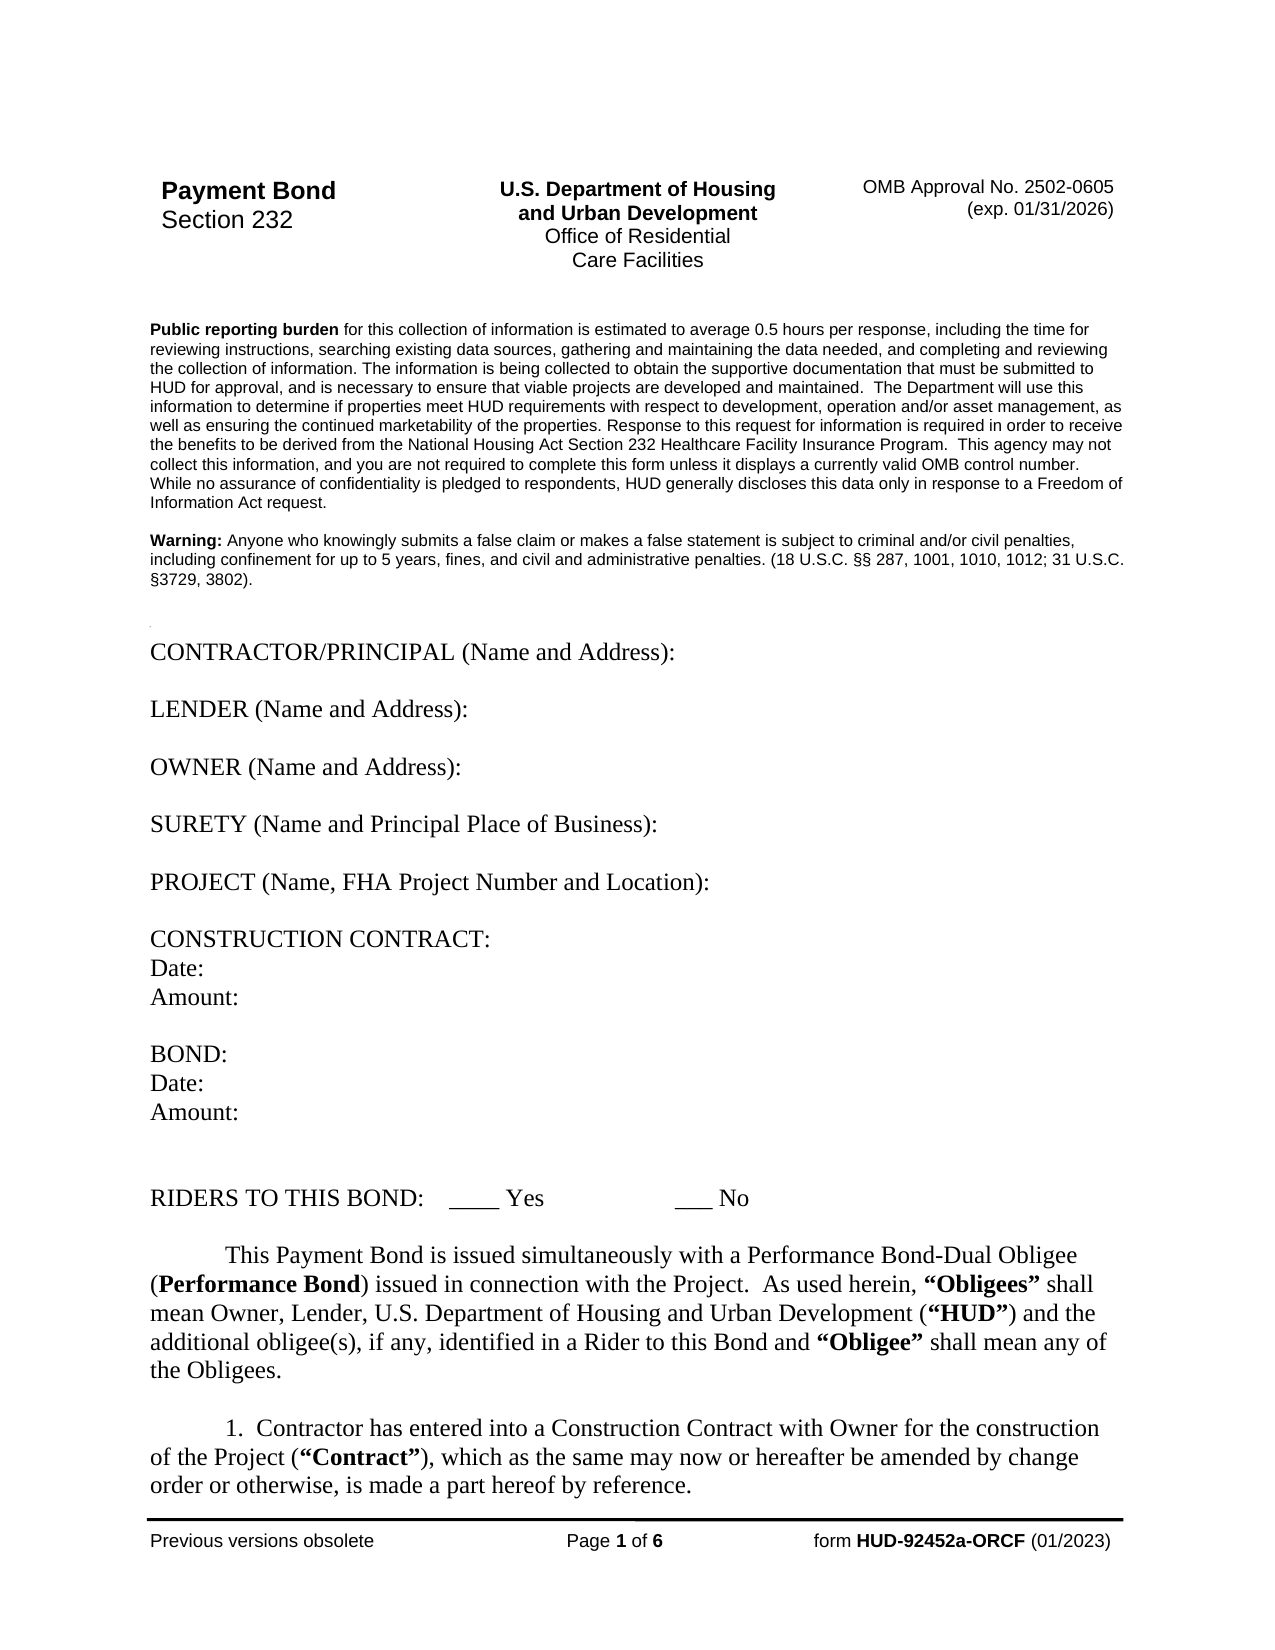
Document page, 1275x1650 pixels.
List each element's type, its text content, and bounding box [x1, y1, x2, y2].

text CONTRACTOR/PRINCIPAL (Name and Address): [150, 637, 1125, 665]
text Date: [150, 1068, 1125, 1097]
text Amount: [150, 1097, 1125, 1125]
text LENDER (Name and Address): [150, 694, 1125, 723]
text Warning: Anyone who knowingly submits a false claim or makes a false statement is subject to criminal and/or civil penalties, including confinement for up to 5 years, fines, and civil and administrative penalties. (18 U.S.C. §§ 287, 1001, 1010, 1012; 31 U.S.C. §3729, 3802). [150, 531, 1125, 588]
text OWNER (Name and Address): [150, 752, 1125, 780]
text SURETY (Name and Principal Place of Business): [150, 809, 1125, 838]
text This Payment Bond is issued simultaneously with a Performance Bond-Dual Obligee (Performance Bond) issued in connection with the Project. As used herein, “Obligees” shall mean Owner, Lender, U.S. Department of Housing and Urban Development (“HUD”) and the additional obligee(s), if any, identified in a Rider to this Bond and “Obligee” shall mean any of the Obligees. [150, 1240, 1125, 1384]
text RIDERS TO THIS BOND: ____ Yes ___ No [150, 1183, 1125, 1212]
table_header Payment Bond Section 232 [150, 176, 475, 272]
text Date: [150, 953, 1125, 982]
table_header U.S. Department of Housing and Urban Development Office of Residential Care Facilities [475, 176, 801, 272]
text Public reporting burden for this collection of information is estimated to average 0.5 hours per response, including the time for reviewing instructions, searching existing data sources, gathering and maintaining the data needed, and completing and reviewing the collection of information. The information is being collected to obtain the supportive documentation that must be submitted to HUD for approval, and is necessary to ensure that viable projects are developed and maintained. The Department will use this information to determine if properties meet HUD requirements with respect to development, operation and/or asset management, as well as ensuring the continued marketability of the properties. Response to this request for information is required in order to receive the benefits to be derived from the National Housing Act Section 232 Healthcare Facility Insurance Program. This agency may not collect this information, and you are not required to complete this form unless it displays a currently valid OMB control number. While no assurance of confidentiality is pledged to respondents, HUD generally discloses this data only in response to a Freedom of Information Act request. [150, 320, 1125, 512]
table_header OMB Approval No. 2502-0605 (exp. 01/31/2026) [801, 176, 1125, 272]
text CONSTRUCTION CONTRACT: [150, 924, 1125, 953]
text BOND: [150, 1039, 1125, 1068]
text 1. Contractor has entered into a Construction Contract with Owner for the construction of the Project (“Contract”), which as the same may now or hereafter be amended by change order or otherwise, is made a part hereof by reference. [150, 1413, 1125, 1499]
text Amount: [150, 982, 1125, 1010]
text PROJECT (Name, FHA Project Number and Location): [150, 867, 1125, 895]
